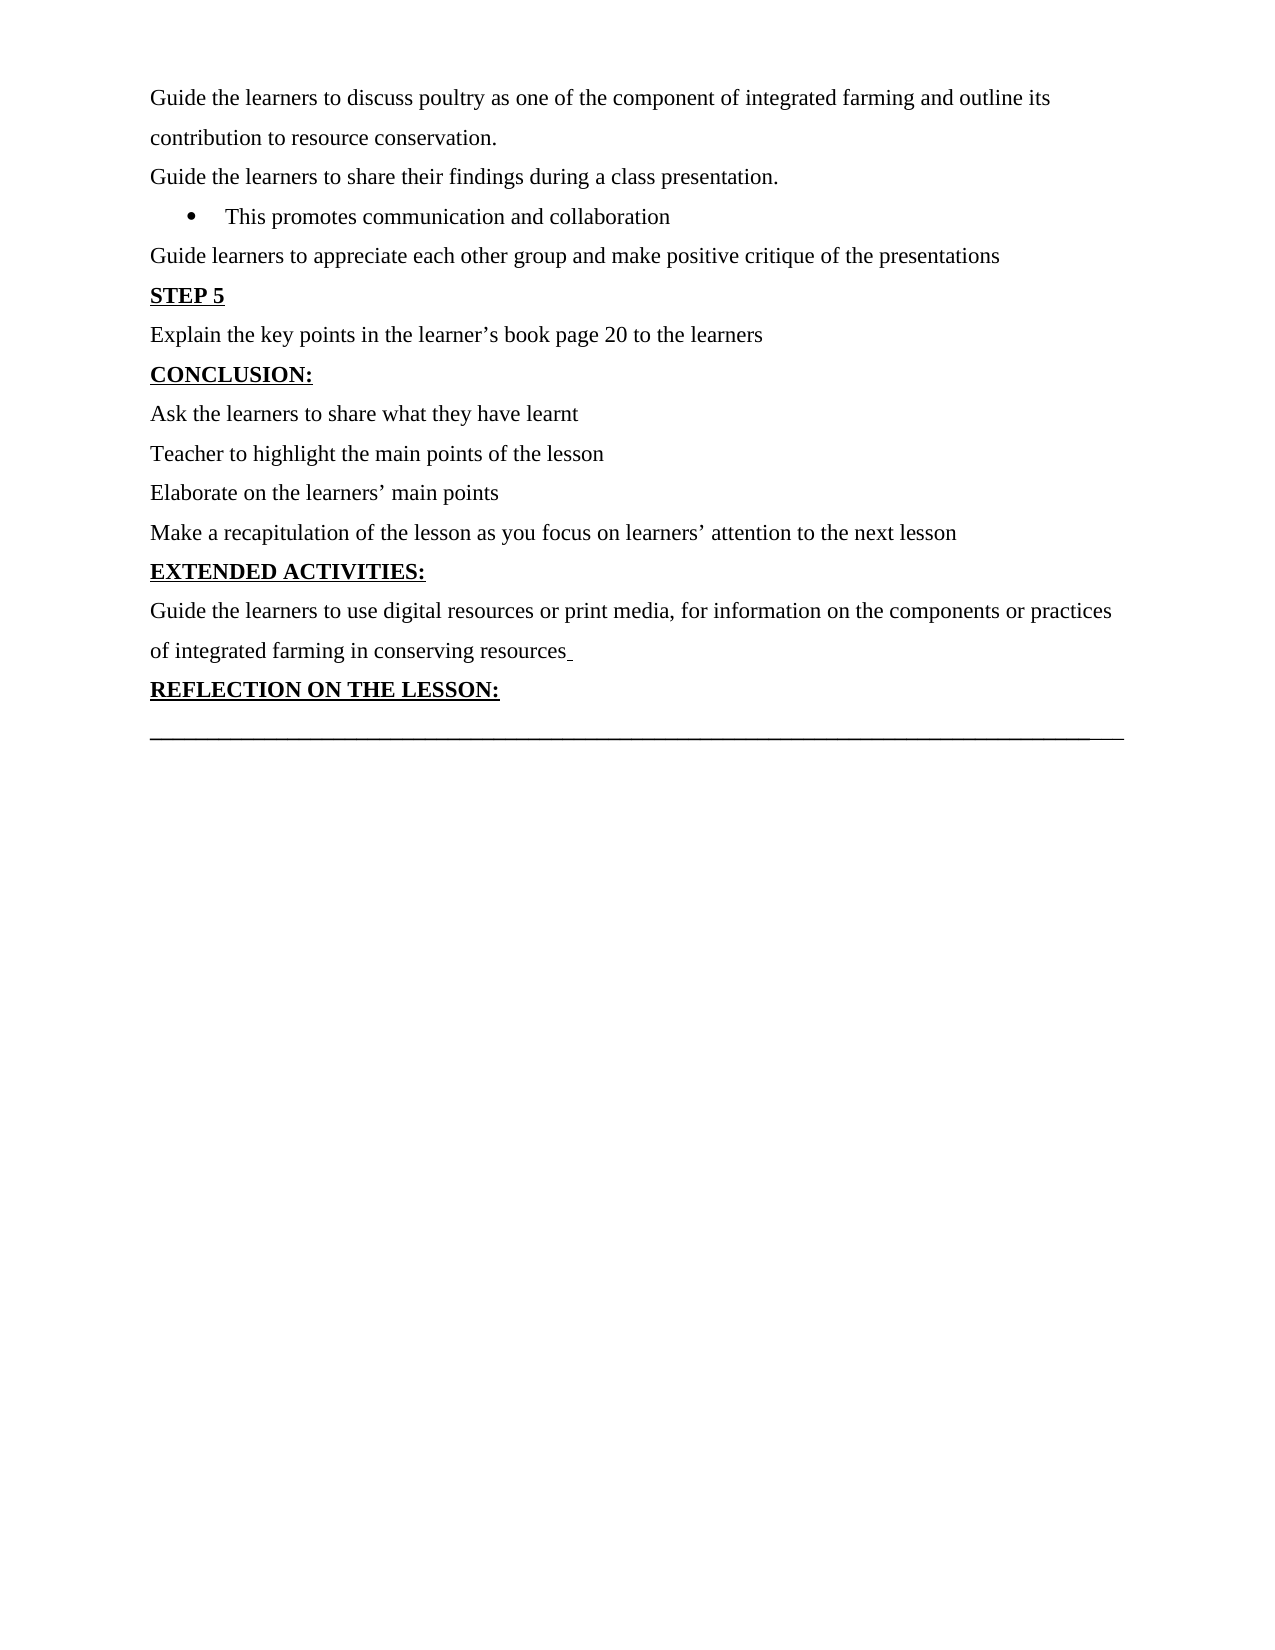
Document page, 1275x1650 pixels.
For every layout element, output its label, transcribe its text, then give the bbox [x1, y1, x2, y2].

list This promotes communication and collaboration [187, 203, 1125, 229]
text Guide learners to appreciate each other group and make positive critique of the presentations [150, 242, 1125, 269]
text REFLECTION ON THE LESSON: [150, 677, 1125, 703]
text CONCLUSION: [150, 361, 1125, 387]
text EXTENDED ACTIVITIES: [150, 558, 1125, 584]
text STEP 5 [150, 282, 1125, 308]
text Guide the learners to use digital resources or print media, for information on the components or practices of integrated farming in conserving resources [150, 598, 1125, 663]
text Make a recapitulation of the lesson as you focus on learners’ attention to the next lesson [150, 519, 1125, 545]
text Elaborate on the learners’ main points [150, 479, 1125, 506]
text Teacher to highlight the main points of the lesson [150, 440, 1125, 466]
text Ask the learners to share what they have learnt [150, 400, 1125, 427]
text Explain the key points in the learner’s book page 20 to the learners [150, 321, 1125, 348]
text Guide the learners to share their findings during a class presentation. [150, 163, 1125, 190]
text _____________________________________________________________________________________ [150, 716, 1125, 742]
text Guide the learners to discuss poultry as one of the component of integrated farming and outline its contribution to resource conservation. [150, 84, 1125, 150]
